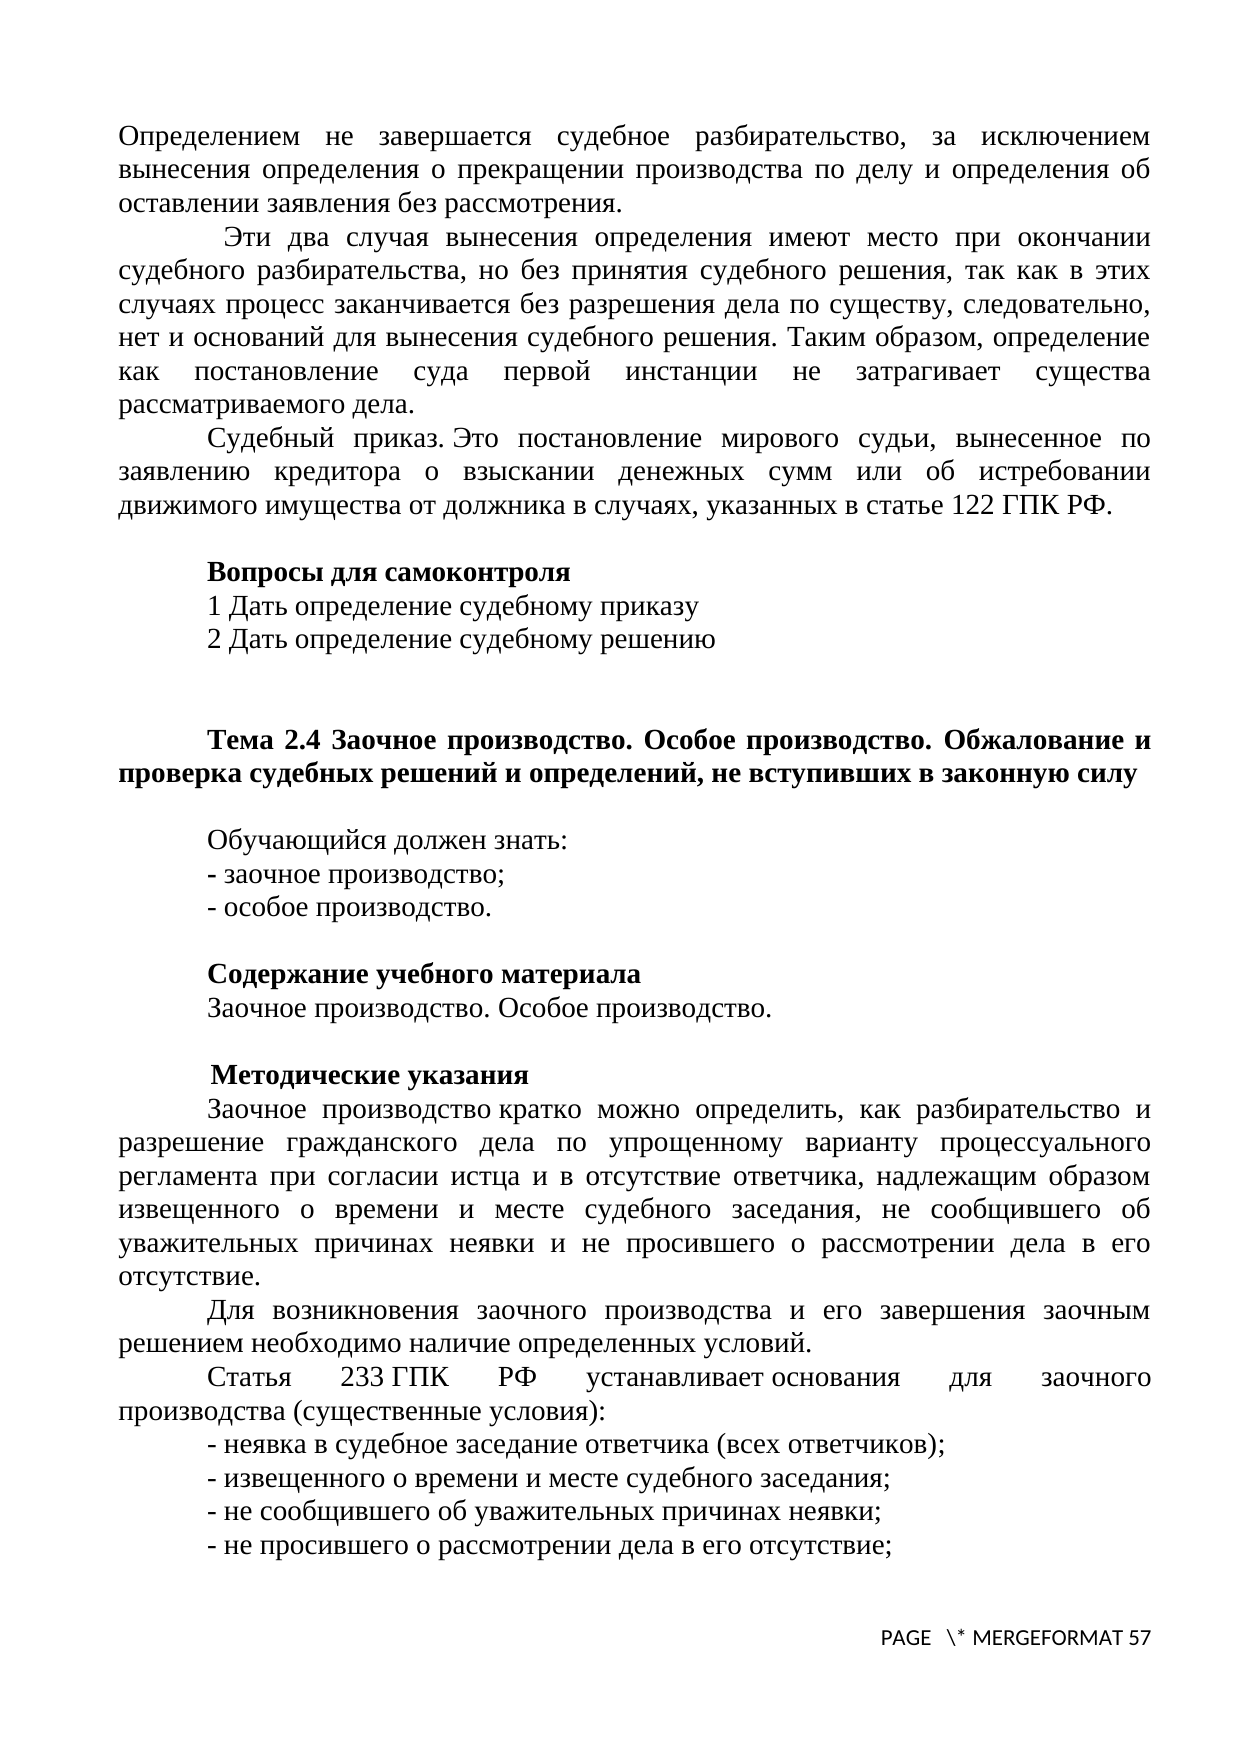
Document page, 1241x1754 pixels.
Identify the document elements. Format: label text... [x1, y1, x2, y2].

text Для возникновения заочного производства и его завершения заочным решением необходимо наличие определенных условий. [118, 1292, 1152, 1359]
text - особое производство. [118, 889, 1152, 923]
list 2 Дать определение судебному решению [118, 621, 1152, 655]
text - не сообщившего об уважительных причинах неявки; [118, 1493, 1152, 1527]
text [118, 118, 1152, 219]
text Заочное производство кратко можно определить, как разбирательство и разрешение гражданского дела по упрощенному варианту процессуального регламента при согласии истца и в отсутствие ответчика, надлежащим образом извещенного о времени и месте судебного заседания, не сообщившего об уважительных причинах неявки и не просившего о рассмотрении дела в его отсутствие. [118, 1091, 1152, 1292]
text Обучающийся должен знать: [118, 822, 1152, 856]
text Содержание учебного материала [118, 957, 1152, 990]
text Судебный приказ. Это постановление мирового судьи, вынесенное по заявлению кредитора о взыскании денежных сумм или об истребовании движимого имущества от должника в случаях, указанных в статье 122 ГПК РФ. [118, 420, 1152, 521]
text - не просившего о рассмотрении дела в его отсутствие; [118, 1527, 1152, 1560]
text Эти два случая вынесения определения имеют место при окончании судебного разбирательства, но без принятия судебного решения, так как в этих случаях процесс заканчивается без разрешения дела по существу, следовательно, нет и оснований для вынесения судебного решения. Таким образом, определение как постановление суда первой инстанции не затрагивает существа рассматриваемого дела. [118, 219, 1152, 420]
list 1 Дать определение судебному приказу [118, 588, 1152, 621]
text Вопросы для самоконтроля [118, 554, 1152, 588]
text - неявка в судебное заседание ответчика (всех ответчиков); [118, 1426, 1152, 1460]
text Тема 2.4 Заочное производство. Особое производство. Обжалование и проверка судебных решений и определений, не вступивших в законную силу [118, 722, 1152, 789]
text Методические указания [118, 1057, 1152, 1091]
text Статья 233 ГПК РФ устанавливает основания для заочного производства (существенные условия): [118, 1359, 1152, 1426]
text Заочное производство. Особое производство. [118, 990, 1152, 1024]
text - заочное производство; [118, 856, 1152, 889]
text - извещенного о времени и месте судебного заседания; [118, 1460, 1152, 1493]
